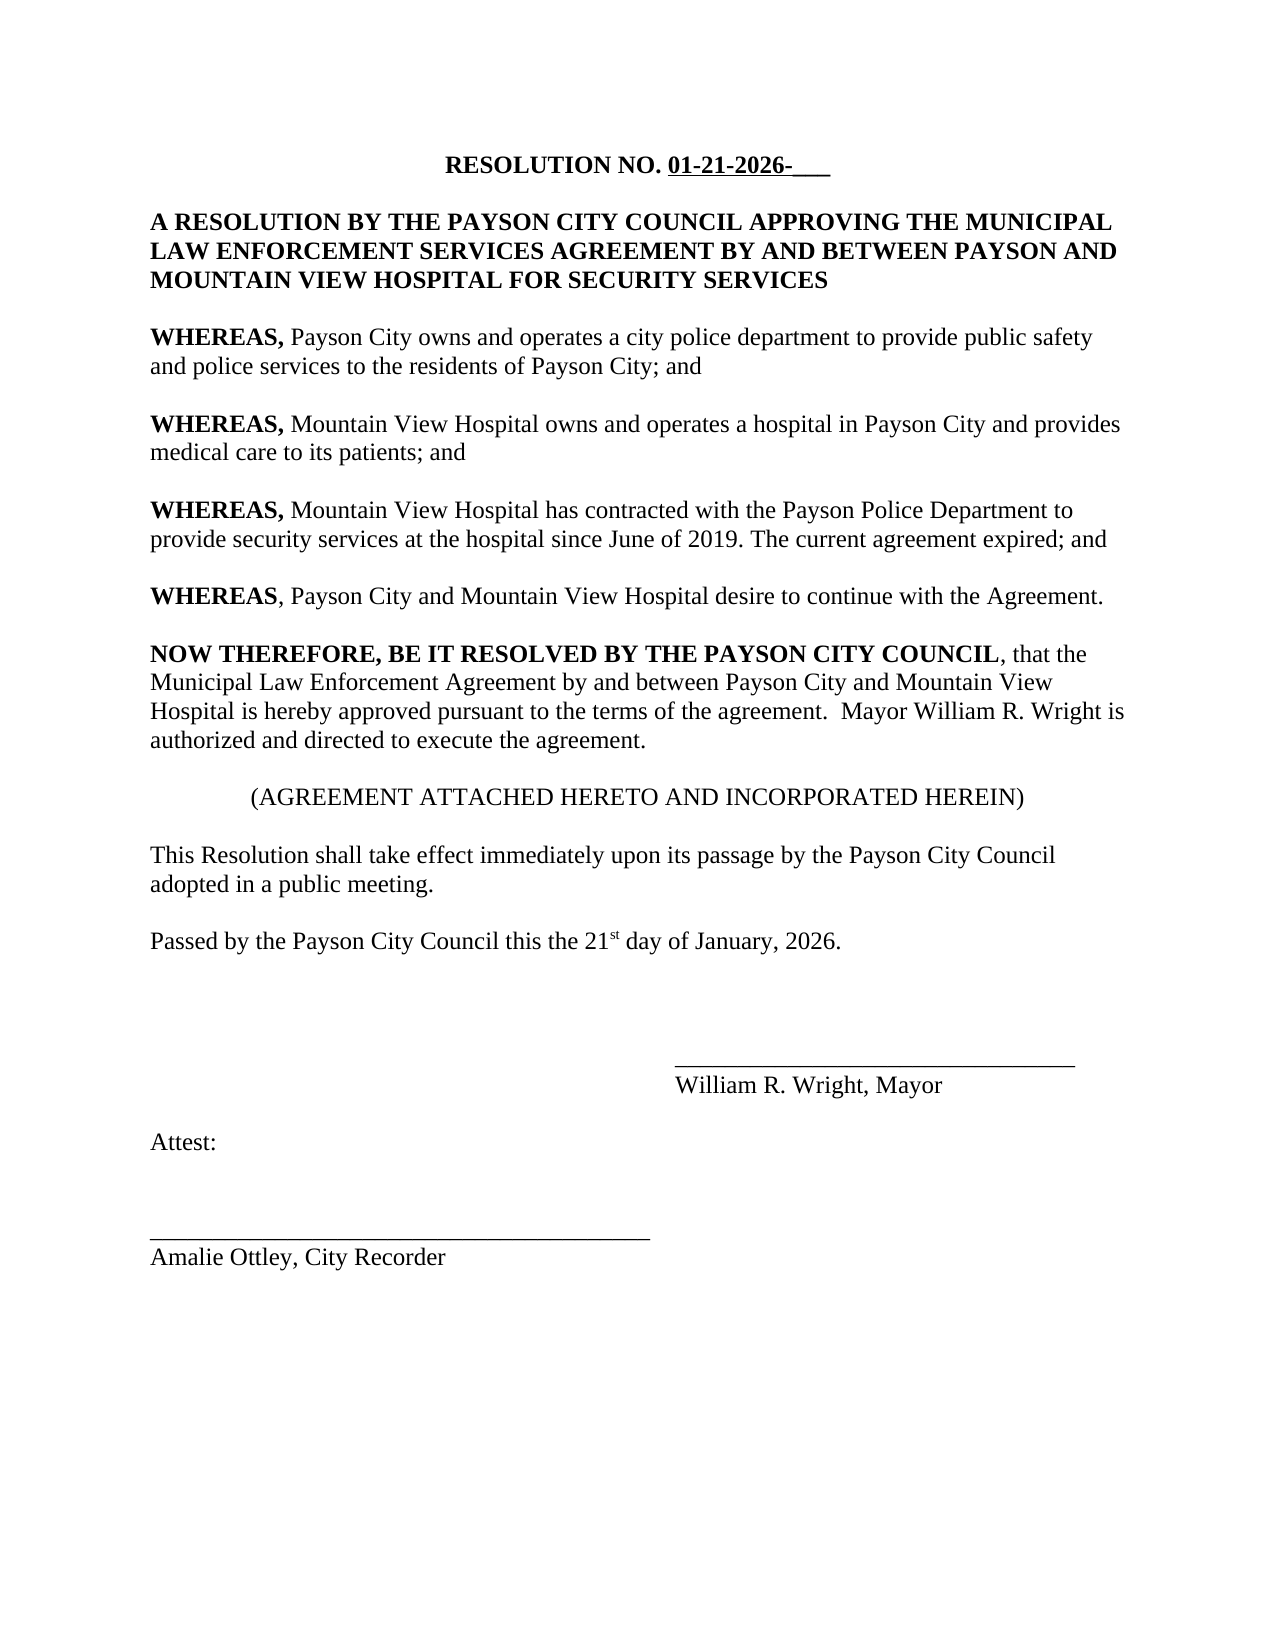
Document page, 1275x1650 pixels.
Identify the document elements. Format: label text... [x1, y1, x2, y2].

text WHEREAS, Mountain View Hospital owns and operates a hospital in Payson City and provides medical care to its patients; and [150, 409, 1125, 466]
text Passed by the Payson City Council this the 21st day of January, 2026. [150, 926, 1125, 955]
text NOW THEREFORE, BE IT RESOLVED BY THE PAYSON CITY COUNCIL, that the Municipal Law Enforcement Agreement by and between Payson City and Mountain View Hospital is hereby approved pursuant to the terms of the agreement. Mayor William R. Wright is authorized and directed to execute the agreement. [150, 639, 1125, 754]
text (AGREEMENT ATTACHED HERETO AND INCORPORATED HEREIN) [150, 782, 1125, 811]
text WHEREAS, Payson City and Mountain View Hospital desire to continue with the Agreement. [150, 581, 1125, 610]
text Attest: [150, 1127, 1125, 1156]
text A RESOLUTION BY THE PAYSON CITY COUNCIL APPROVING THE MUNICIPAL LAW ENFORCEMENT SERVICES AGREEMENT BY AND BETWEEN PAYSON AND MOUNTAIN VIEW HOSPITAL FOR SECURITY SERVICES [150, 207, 1125, 294]
text Amalie Ottley, City Recorder [150, 1242, 1125, 1271]
text William R. Wright, Mayor [150, 1070, 1125, 1099]
text RESOLUTION NO. 01-21-2026-___ [150, 150, 1125, 179]
text WHEREAS, Payson City owns and operates a city police department to provide public safety and police services to the residents of Payson City; and [150, 322, 1125, 380]
text This Resolution shall take effect immediately upon its passage by the Payson City Council adopted in a public meeting. [150, 840, 1125, 897]
text ________________________________ [150, 1041, 1125, 1070]
text ________________________________________ [150, 1214, 1125, 1242]
text WHEREAS, Mountain View Hospital has contracted with the Payson Police Department to provide security services at the hospital since June of 2019. The current agreement expired; and [150, 495, 1125, 552]
